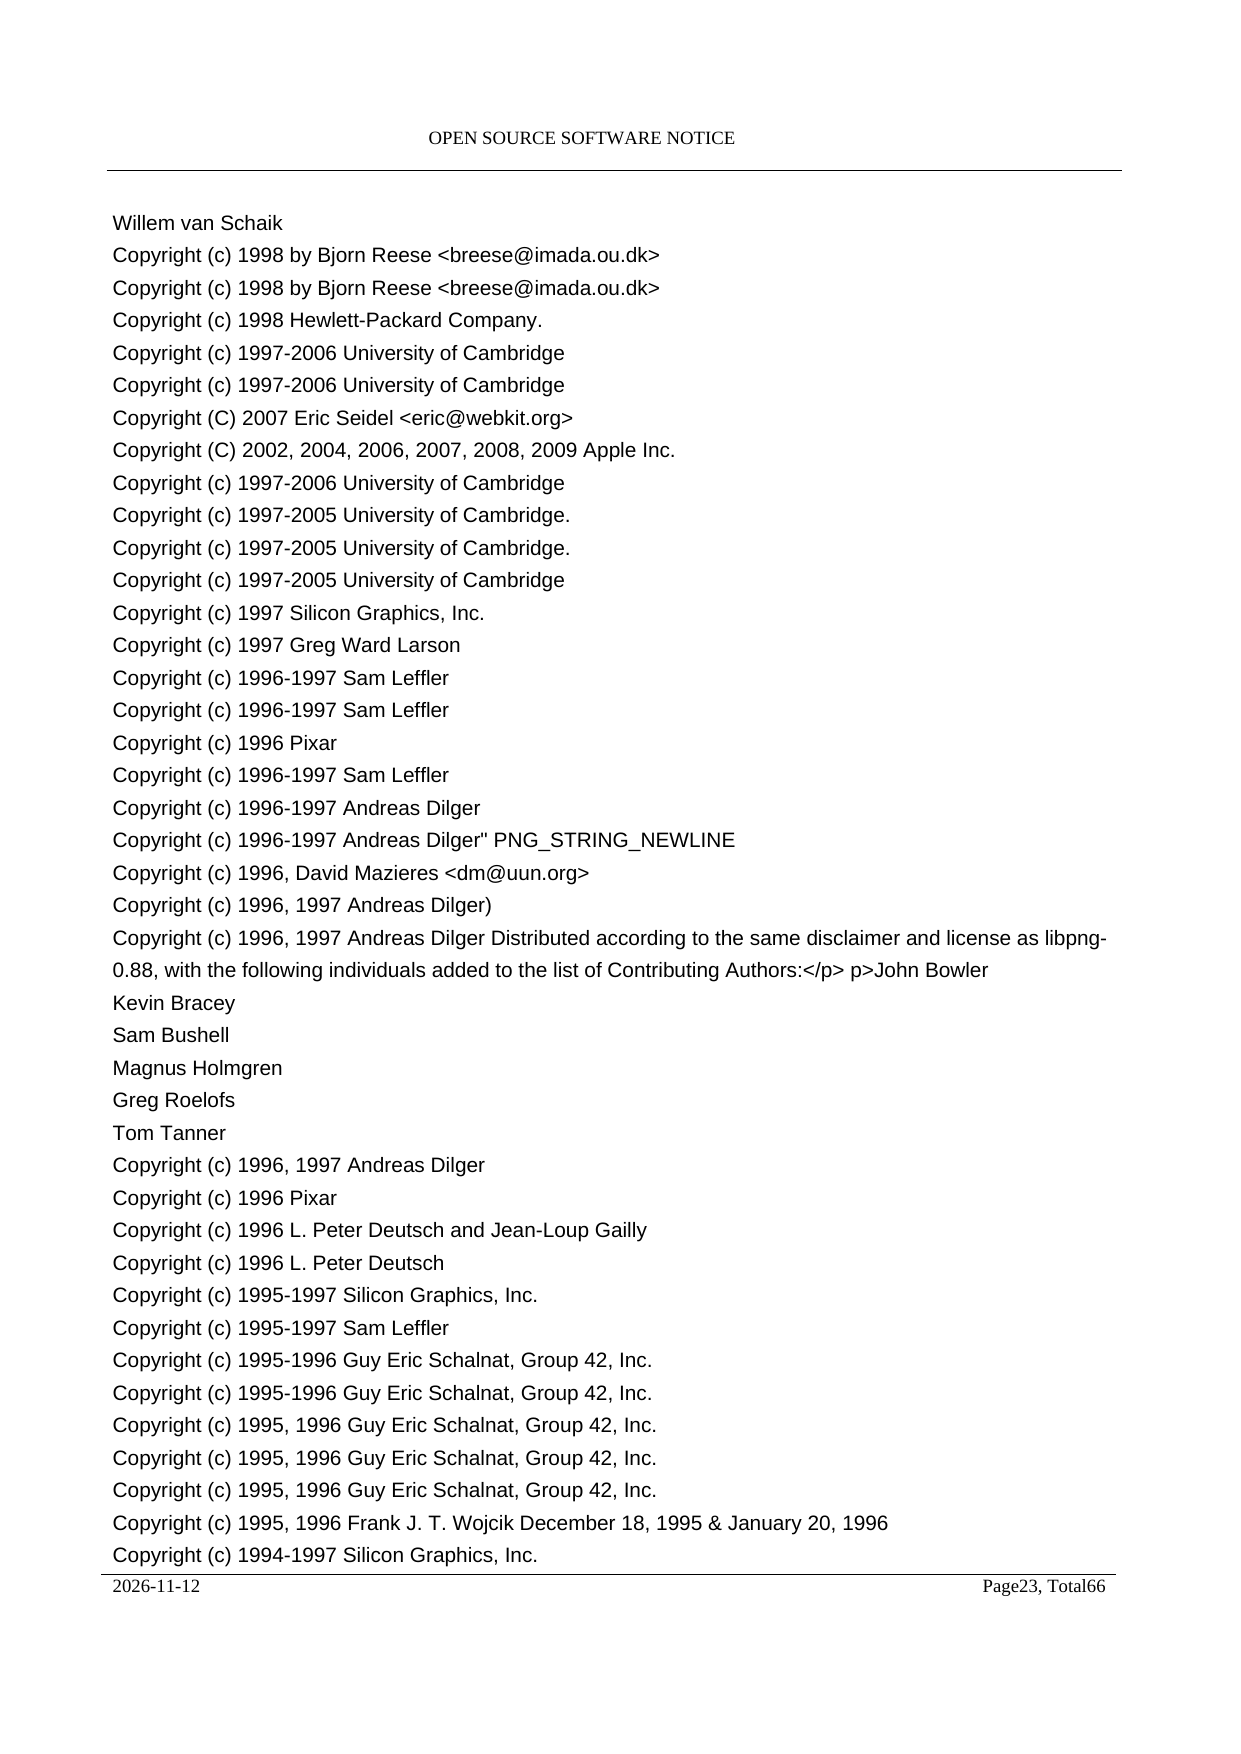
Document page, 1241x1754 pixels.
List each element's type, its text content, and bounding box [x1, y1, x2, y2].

text Copyright (c) 1996, 1997 Andreas Dilger) [112, 889, 1128, 921]
text Copyright (c) 1997-2005 University of Cambridge. [112, 531, 1128, 564]
text Kevin Bracey [112, 986, 1128, 1019]
text Copyright (c) 1996 L. Peter Deutsch [112, 1246, 1128, 1279]
text Copyright (c) 1995-1997 Sam Leffler [112, 1311, 1128, 1344]
text Copyright (c) 1997 Greg Ward Larson [112, 629, 1128, 661]
text Copyright (c) 1996-1997 Andreas Dilger" PNG_STRING_NEWLINE [112, 824, 1128, 856]
text Willem van Schaik [112, 206, 1128, 239]
text Copyright (c) 1998 by Bjorn Reese <breese@imada.ou.dk> [112, 239, 1128, 271]
text Copyright (c) 1996 Pixar [112, 1181, 1128, 1214]
text Copyright (c) 1997-2006 University of Cambridge [112, 466, 1128, 499]
text Copyright (c) 1995, 1996 Guy Eric Schalnat, Group 42, Inc. [112, 1409, 1128, 1441]
text Copyright (c) 1995-1997 Silicon Graphics, Inc. [112, 1279, 1128, 1311]
text Greg Roelofs [112, 1084, 1128, 1116]
text Copyright (c) 1997 Silicon Graphics, Inc. [112, 596, 1128, 629]
text Copyright (c) 1995, 1996 Frank J. T. Wojcik December 18, 1995 & January 20, 1996 [112, 1506, 1128, 1539]
text Tom Tanner [112, 1116, 1128, 1149]
text Copyright (c) 1994-1997 Silicon Graphics, Inc. [112, 1539, 1128, 1571]
text Copyright (c) 1996-1997 Sam Leffler [112, 661, 1128, 694]
text Sam Bushell [112, 1019, 1128, 1051]
text Copyright (c) 1998 by Bjorn Reese <breese@imada.ou.dk> [112, 271, 1128, 304]
text Copyright (c) 1996, 1997 Andreas Dilger [112, 1149, 1128, 1181]
text Copyright (C) 2002, 2004, 2006, 2007, 2008, 2009 Apple Inc. [112, 434, 1128, 466]
text Copyright (C) 2007 Eric Seidel <eric@webkit.org> [112, 401, 1128, 434]
text Copyright (c) 1996, 1997 Andreas Dilger Distributed according to the same disclaimer and license as libpng-0.88, with the following individuals added to the list of Contributing Authors:</p> p>John Bowler [112, 921, 1128, 986]
text Copyright (c) 1996-1997 Sam Leffler [112, 759, 1128, 791]
text Copyright (c) 1997-2005 University of Cambridge. [112, 499, 1128, 531]
text Copyright (c) 1996-1997 Andreas Dilger [112, 791, 1128, 824]
text Copyright (c) 1996-1997 Sam Leffler [112, 694, 1128, 726]
text Copyright (c) 1997-2006 University of Cambridge [112, 336, 1128, 369]
text Copyright (c) 1997-2005 University of Cambridge [112, 564, 1128, 596]
text Copyright (c) 1998 Hewlett-Packard Company. [112, 304, 1128, 336]
text Copyright (c) 1996, David Mazieres <dm@uun.org> [112, 856, 1128, 889]
text Copyright (c) 1995, 1996 Guy Eric Schalnat, Group 42, Inc. [112, 1474, 1128, 1506]
text Magnus Holmgren [112, 1051, 1128, 1084]
text Copyright (c) 1997-2006 University of Cambridge [112, 369, 1128, 401]
text Copyright (c) 1995, 1996 Guy Eric Schalnat, Group 42, Inc. [112, 1441, 1128, 1474]
text Copyright (c) 1996 L. Peter Deutsch and Jean-Loup Gailly [112, 1214, 1128, 1246]
text Copyright (c) 1995-1996 Guy Eric Schalnat, Group 42, Inc. [112, 1344, 1128, 1376]
text Copyright (c) 1995-1996 Guy Eric Schalnat, Group 42, Inc. [112, 1376, 1128, 1409]
text Copyright (c) 1996 Pixar [112, 726, 1128, 759]
